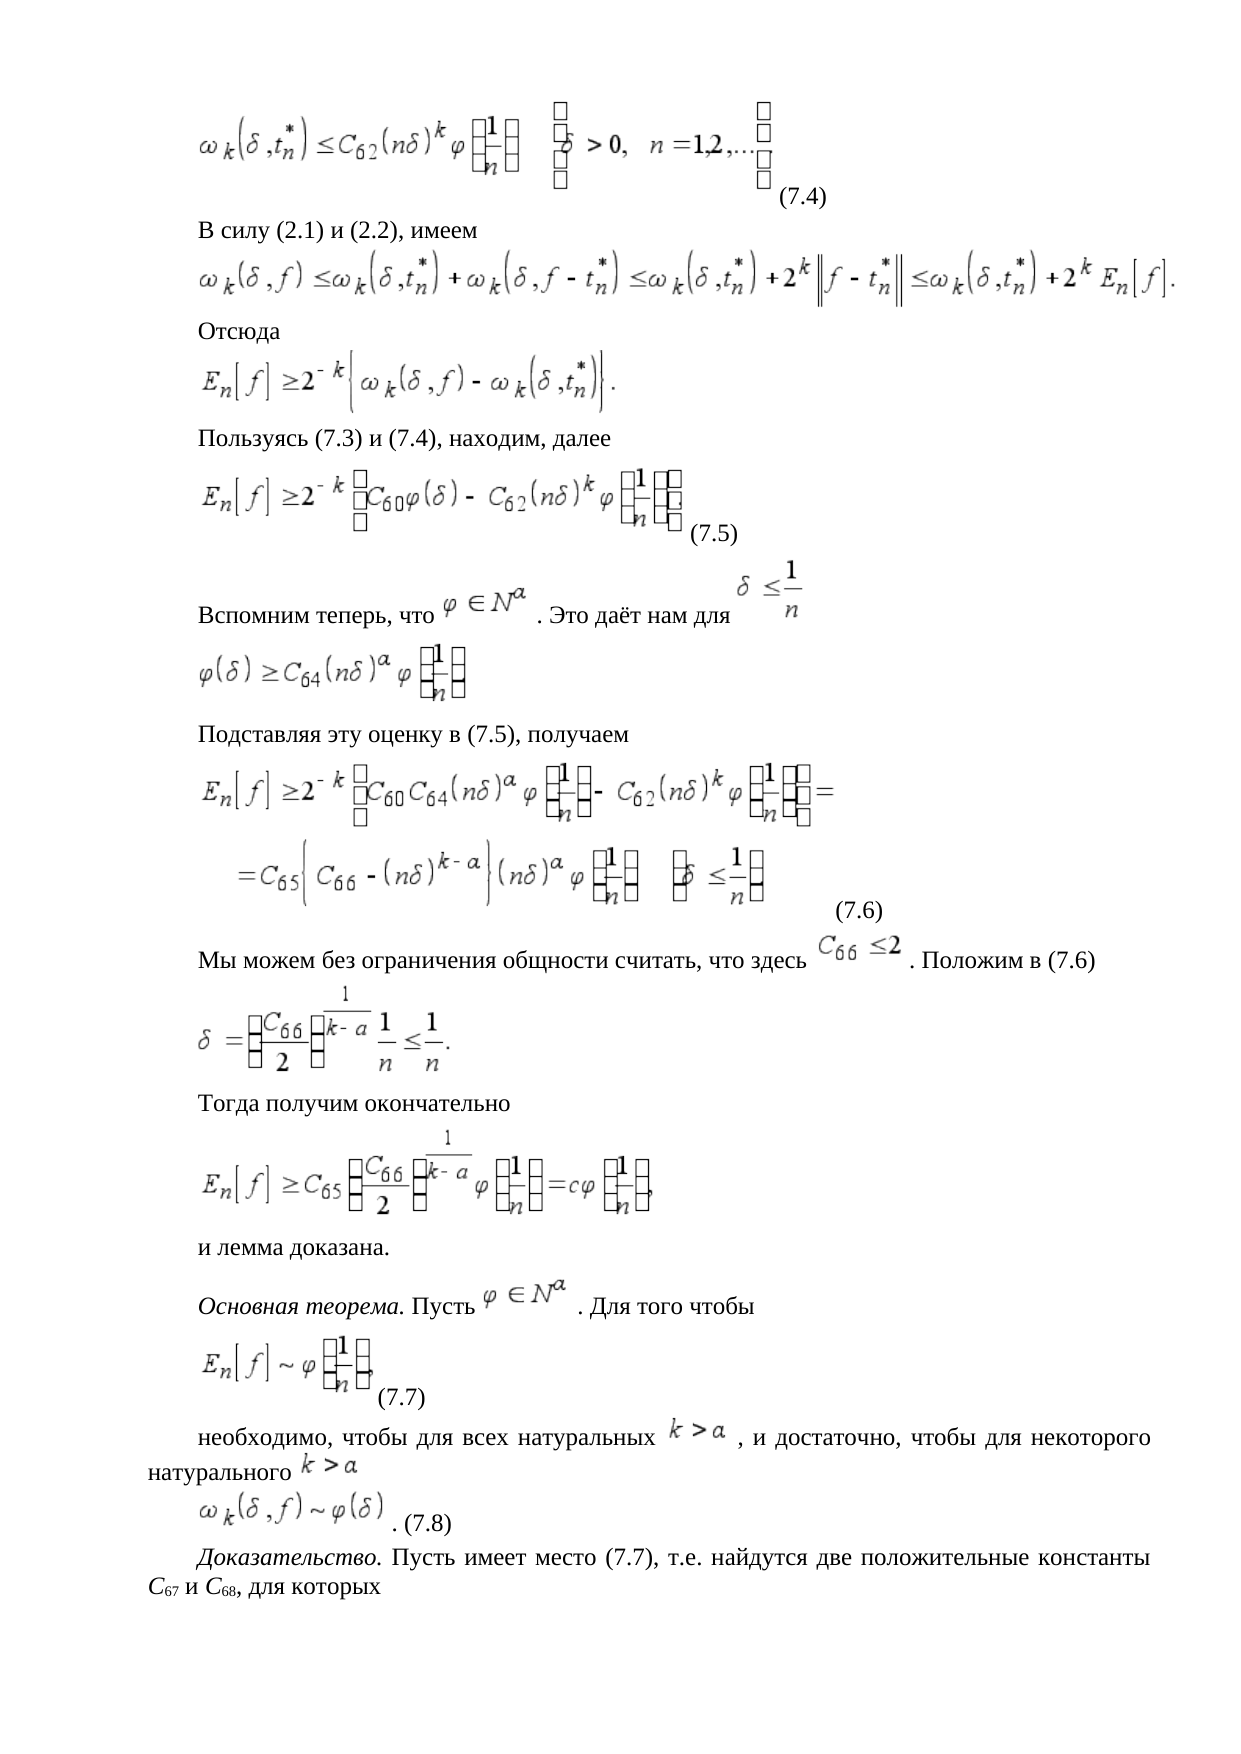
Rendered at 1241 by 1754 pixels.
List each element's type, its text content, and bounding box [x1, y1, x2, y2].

text Отсюда [148, 316, 1152, 345]
text Доказательство. Пусть имеет место (7.7), т.е. найдутся две положительные константы С67 и С68, для которых [148, 1542, 1152, 1600]
picture [197, 456, 690, 541]
text и лемма доказана. [148, 1232, 1152, 1261]
picture [813, 928, 909, 968]
picture [297, 1450, 370, 1481]
picture [441, 574, 537, 624]
text Основная теорема. Пусть . Для того чтобы [148, 1266, 1152, 1320]
text Пользуясь (7.3) и (7.4), находим, далее [148, 423, 1152, 451]
picture [736, 551, 809, 624]
picture [197, 88, 779, 205]
text Тогда получим окончательно [148, 1088, 1152, 1117]
picture [197, 1122, 659, 1227]
text (7.7) [148, 1325, 1152, 1410]
picture [197, 752, 836, 919]
text Вспомним теперь, что . Это даёт нам для [148, 551, 1152, 629]
picture [481, 1266, 577, 1315]
picture [197, 978, 456, 1084]
text Мы можем без ограничения общности считать, что здесь . Положим в (7.6) [148, 929, 1152, 973]
picture [197, 248, 1181, 312]
text В силу (2.1) и (2.2), имеем [148, 215, 1152, 243]
text Подставляя эту оценку в (7.5), получаем [148, 719, 1152, 748]
picture [197, 1490, 392, 1532]
picture [197, 633, 472, 714]
text необходимо, чтобы для всех натуральных , и достаточно, чтобы для некоторого натурального [148, 1416, 1152, 1486]
picture [197, 350, 623, 418]
text . (7.8) [148, 1491, 1152, 1537]
picture [665, 1415, 738, 1446]
picture [197, 1325, 378, 1405]
